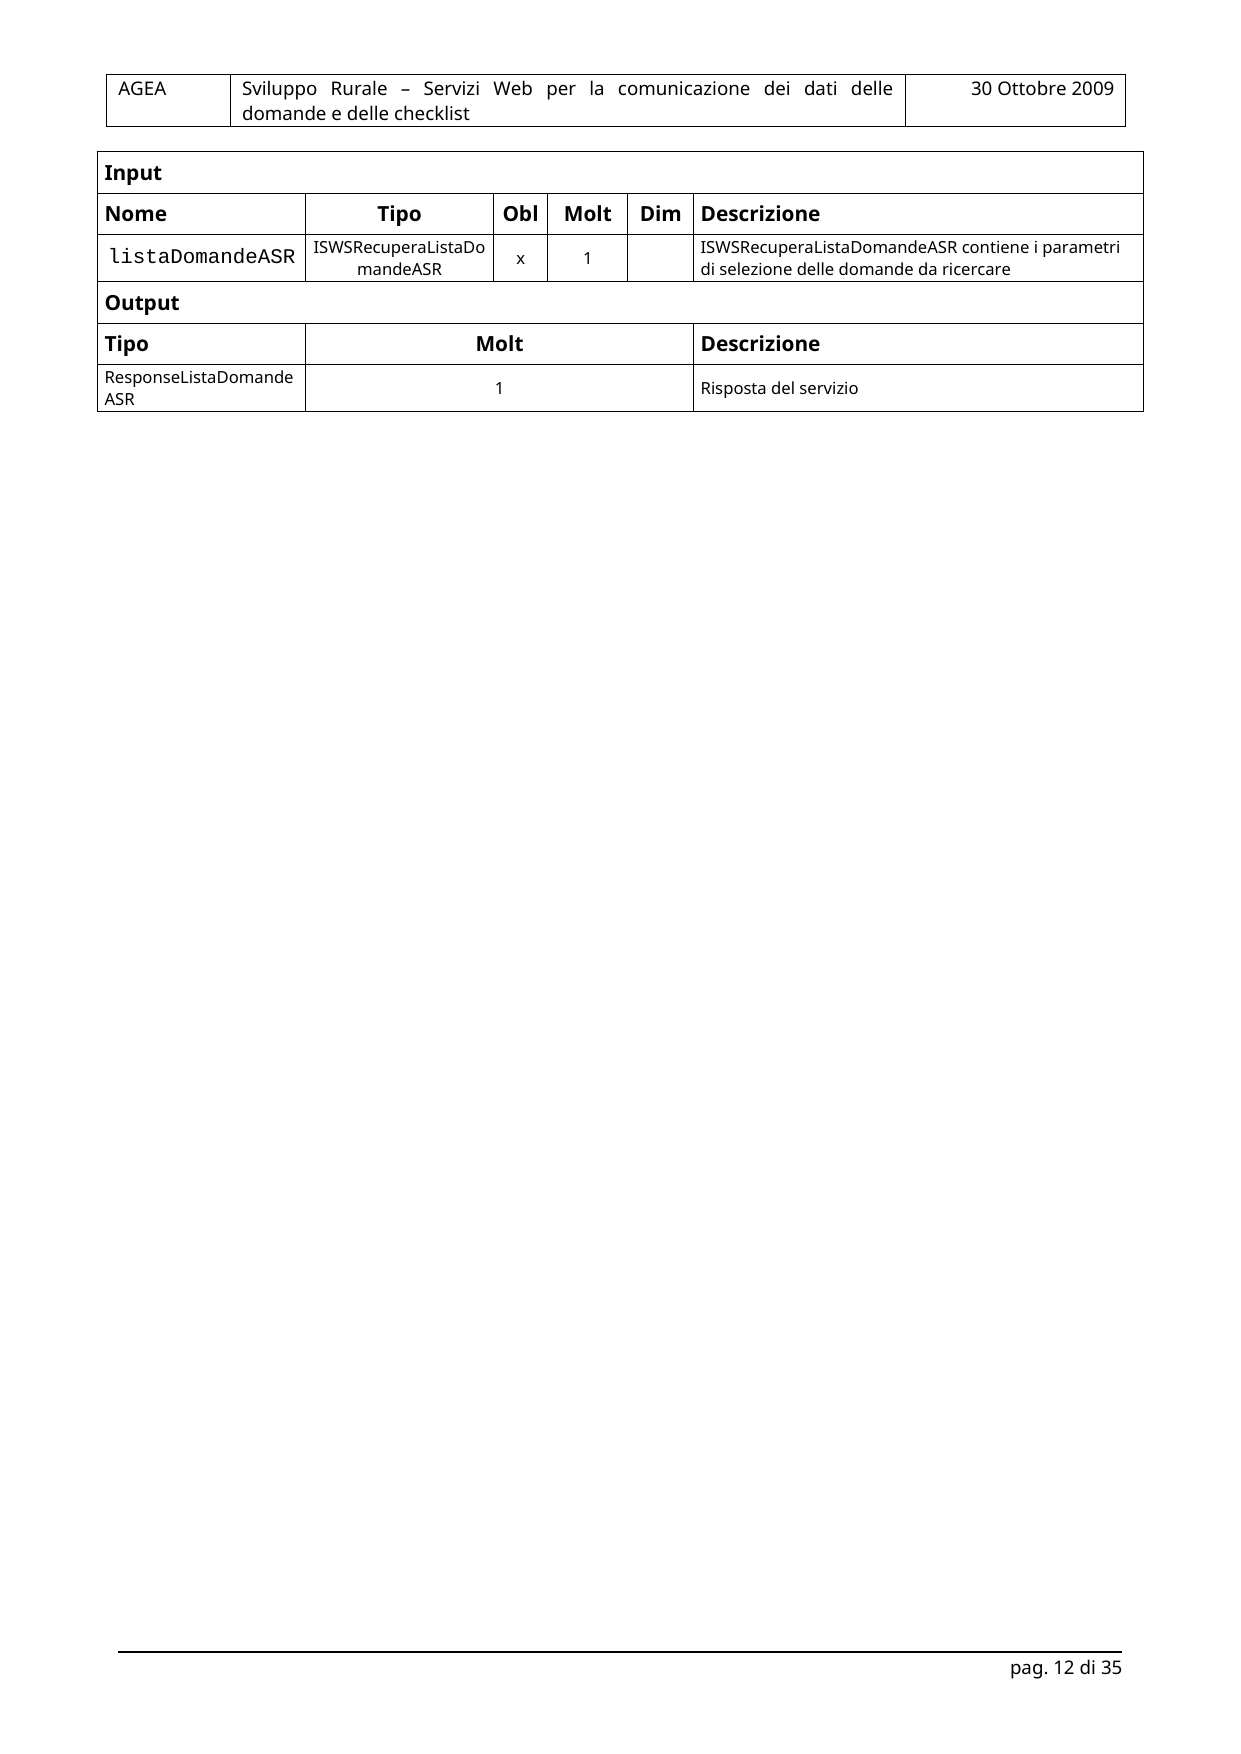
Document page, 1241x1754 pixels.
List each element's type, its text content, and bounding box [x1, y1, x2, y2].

table_cell Nome [98, 194, 305, 234]
table_cell ISWSRecuperaListaDomandeASR [306, 235, 493, 281]
table_header Input [98, 152, 1143, 192]
table_cell 1 [548, 235, 627, 281]
table_cell Descrizione [694, 324, 1143, 364]
table_cell Descrizione [694, 194, 1143, 234]
table_cell ResponseListaDomandeASR [98, 365, 305, 411]
table_cell x [494, 235, 547, 281]
table_cell Molt [306, 324, 693, 364]
table_cell Risposta del servizio [694, 365, 1143, 411]
table_cell Dim [628, 194, 693, 234]
table_cell Tipo [98, 324, 305, 364]
table_cell listaDomandeASR [98, 235, 305, 281]
table_cell [628, 235, 693, 281]
table_cell ISWSRecuperaListaDomandeASR contiene i parametri di selezione delle domande da ricercare [694, 235, 1143, 281]
table_cell Obl [494, 194, 547, 234]
table_cell Output [98, 282, 1143, 322]
table_cell Molt [548, 194, 627, 234]
table_cell Tipo [306, 194, 493, 234]
table_cell 1 [306, 365, 693, 411]
